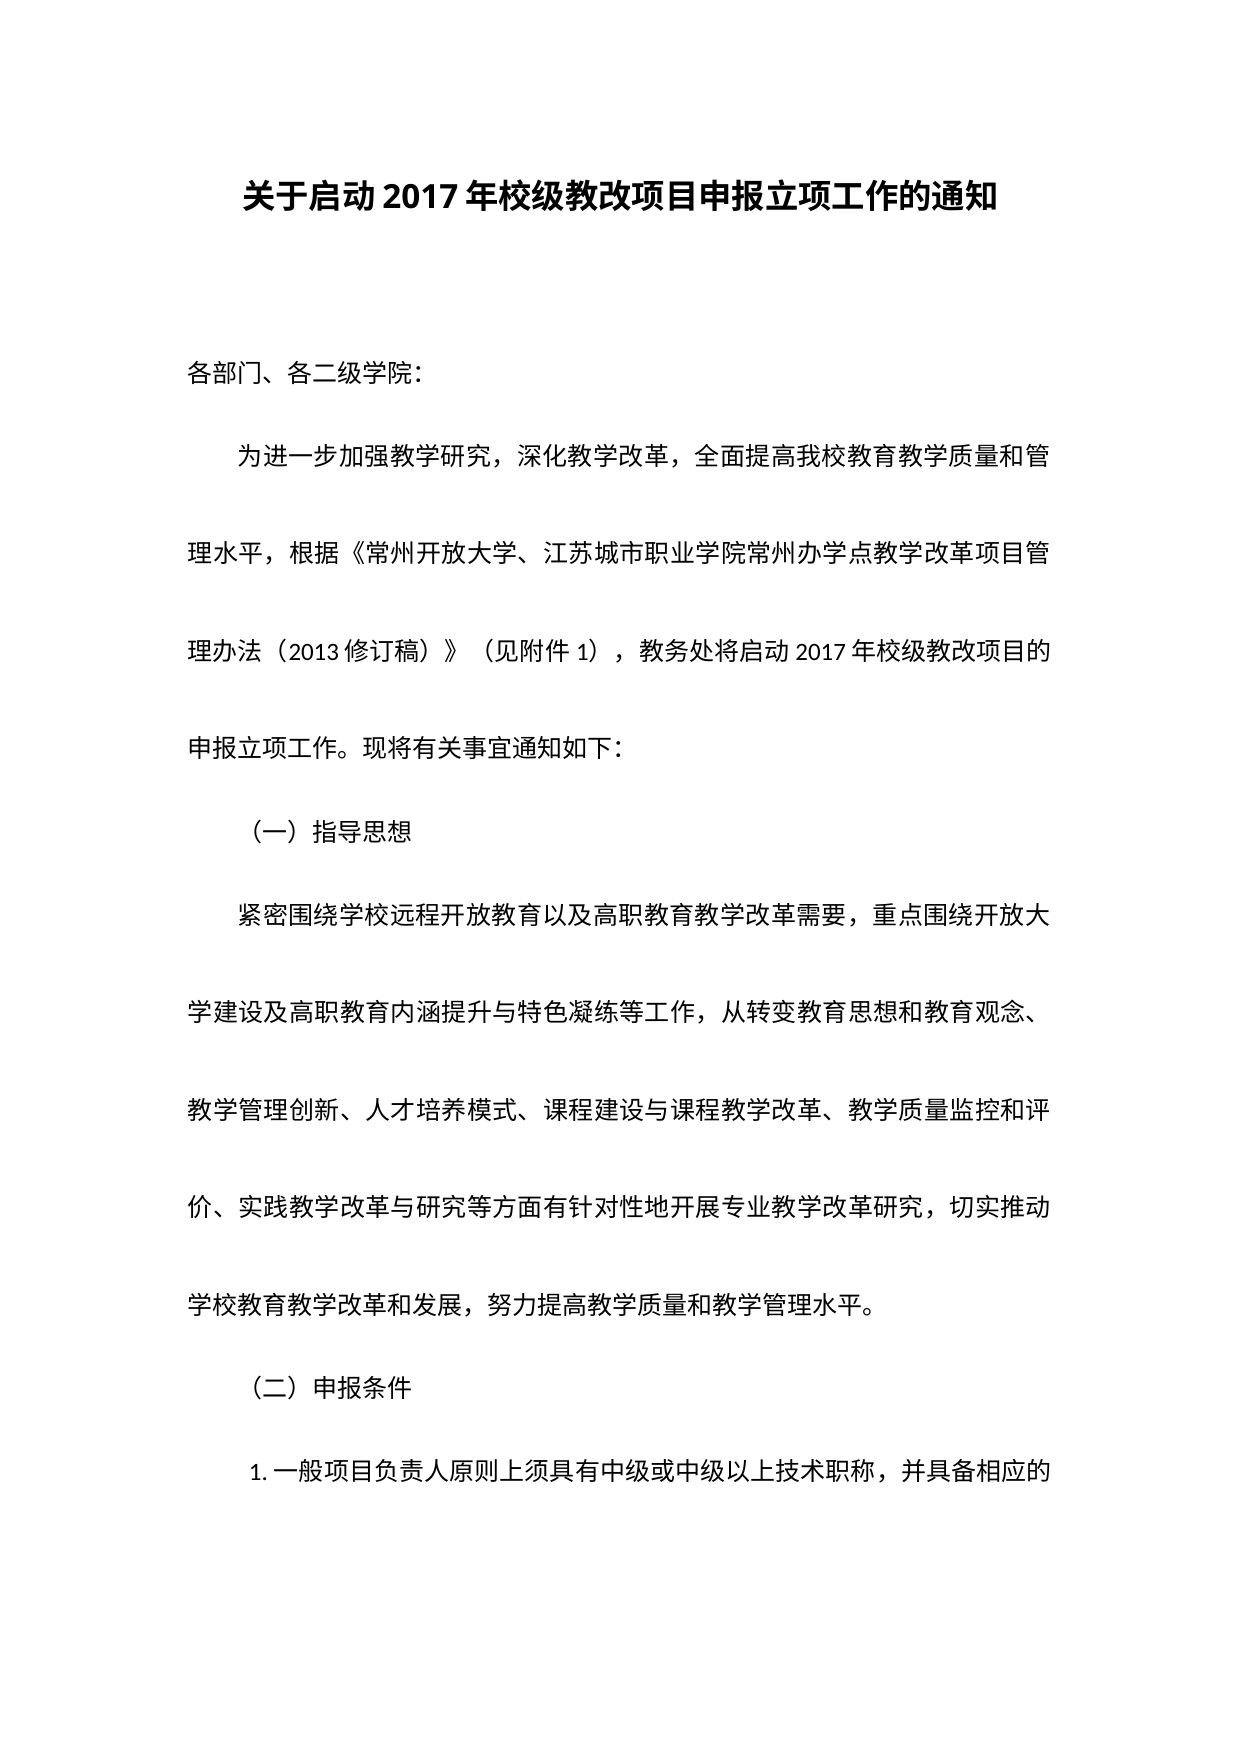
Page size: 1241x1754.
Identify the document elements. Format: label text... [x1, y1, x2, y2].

text 各部门、各二级学院： [187, 339, 1053, 404]
text 关于启动2017年校级教改项目申报立项工作的通知 [187, 162, 1053, 227]
text 紧密围绕学校远程开放教育以及高职教育教学改革需要，重点围绕开放大学建设及高职教育内涵提升与特色凝练等工作，从转变教育思想和教育观念、教学管理创新、人才培养模式、课程建设与课程教学改革、教学质量监控和评价、实践教学改革与研究等方面有针对性地开展专业教学改革研究，切实推动学校教育教学改革和发展，努力提高教学质量和教学管理水平。 [187, 881, 1053, 1336]
text （一）指导思想 [187, 798, 1053, 863]
text 为进一步加强教学研究，深化教学改革，全面提高我校教育教学质量和管理水平，根据《常州开放大学、江苏城市职业学院常州办学点教学改革项目管理办法（2013修订稿）》（见附件1），教务处将启动2017年校级教改项目的申报立项工作。现将有关事宜通知如下： [187, 422, 1053, 779]
text （二）申报条件 [187, 1354, 1053, 1419]
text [187, 1437, 1053, 1502]
